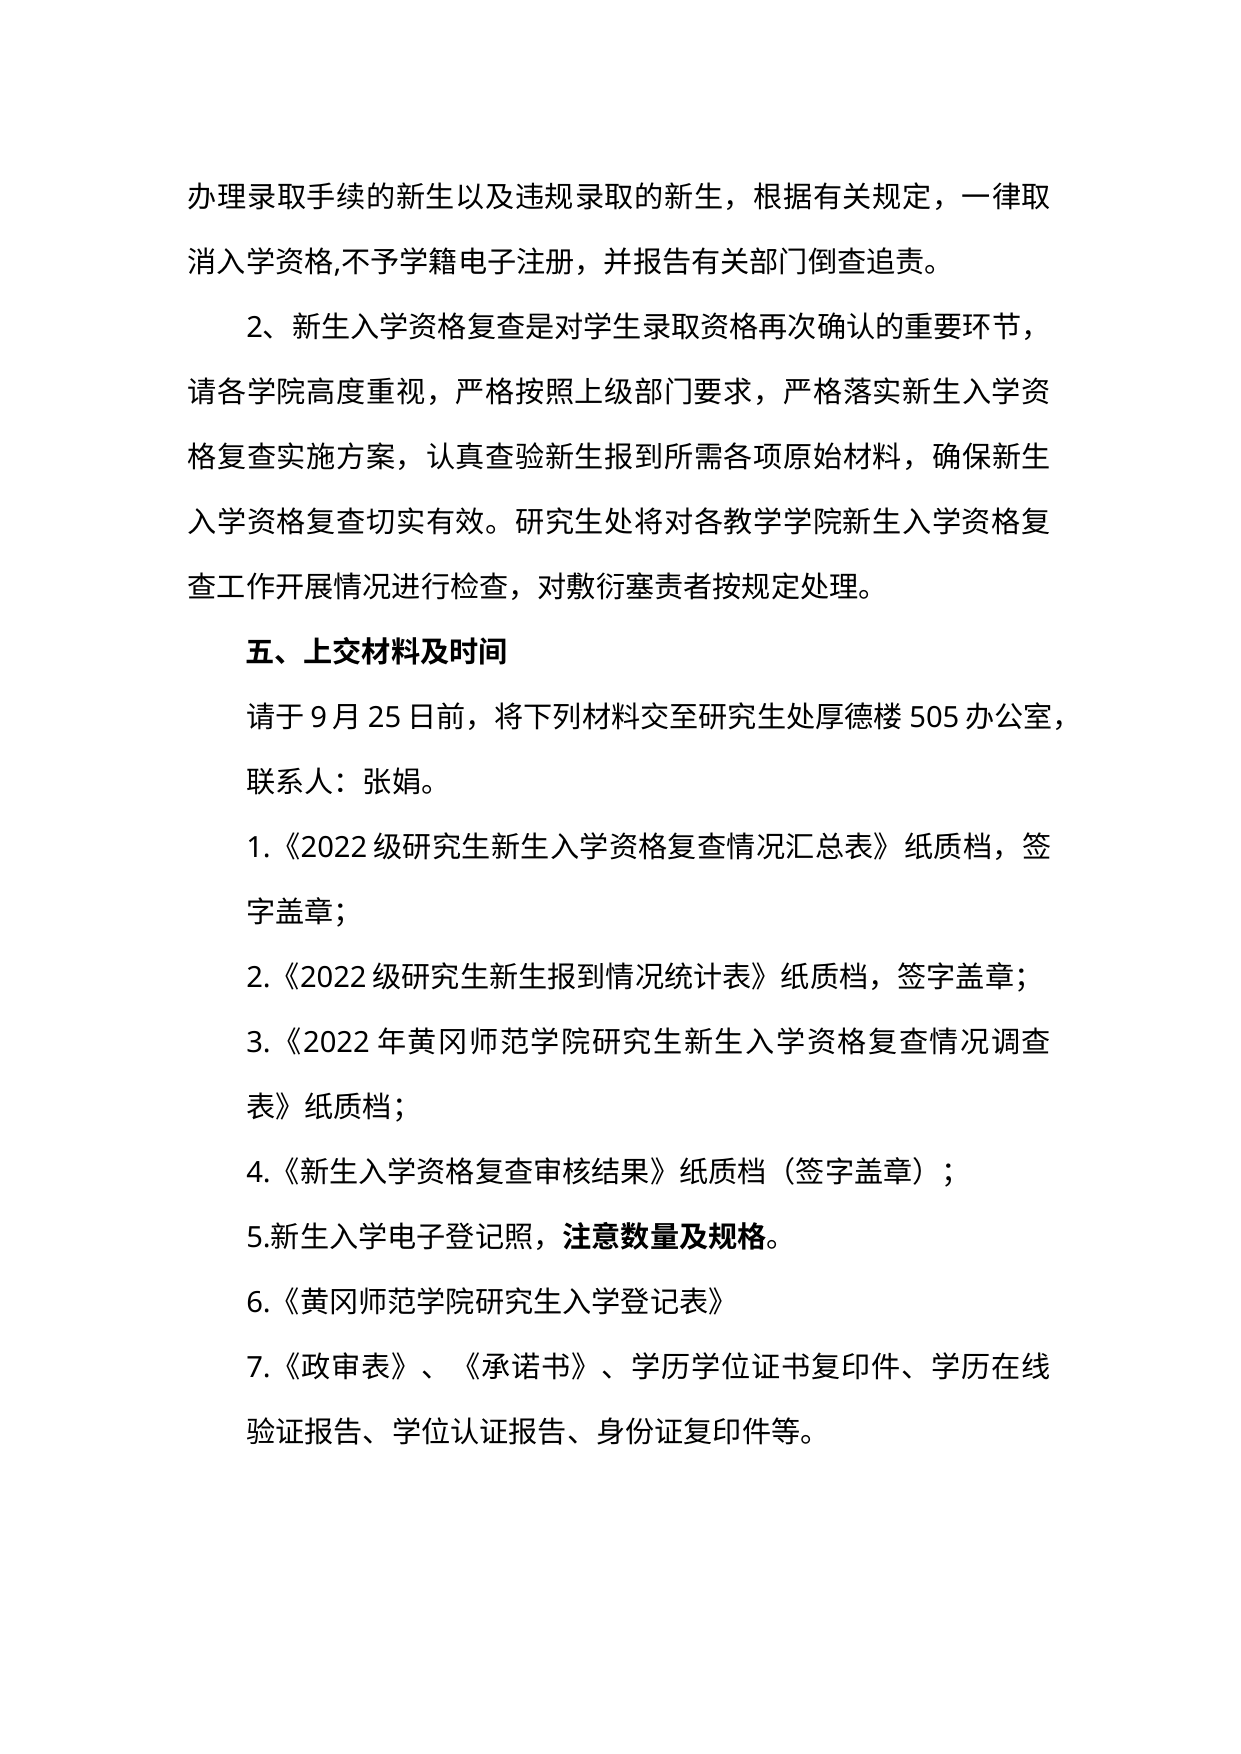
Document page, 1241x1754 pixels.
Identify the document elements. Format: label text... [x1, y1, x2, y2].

text 2.《2022级研究生新生报到情况统计表》纸质档，签字盖章； [246, 942, 1053, 1007]
text 6.《黄冈师范学院研究生入学登记表》 [246, 1267, 1053, 1332]
text 1.《2022级研究生新生入学资格复查情况汇总表》纸质档，签字盖章； [246, 812, 1053, 942]
text 5.新生入学电子登记照，注意数量及规格。 [246, 1202, 1053, 1267]
text 4.《新生入学资格复查审核结果》纸质档（签字盖章）； [246, 1137, 1053, 1202]
text 五、上交材料及时间 [187, 617, 1053, 682]
text 2、新生入学资格复查是对学生录取资格再次确认的重要环节， [246, 292, 1053, 357]
text 请于9月25日前，将下列材料交至研究生处厚德楼505办公室，联系人：张娟。 [246, 682, 1053, 812]
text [187, 162, 1053, 292]
text 3.《2022年黄冈师范学院研究生新生入学资格复查情况调查表》纸质档； [246, 1007, 1053, 1137]
text 7.《政审表》、《承诺书》、学历学位证书复印件、学历在线验证报告、学位认证报告、身份证复印件等。 [246, 1332, 1053, 1462]
text 请各学院高度重视，严格按照上级部门要求，严格落实新生入学资格复查实施方案，认真查验新生报到所需各项原始材料，确保新生入学资格复查切实有效。研究生处将对各教学学院新生入学资格复查工作开展情况进行检查，对敷衍塞责者按规定处理。 [187, 357, 1053, 617]
